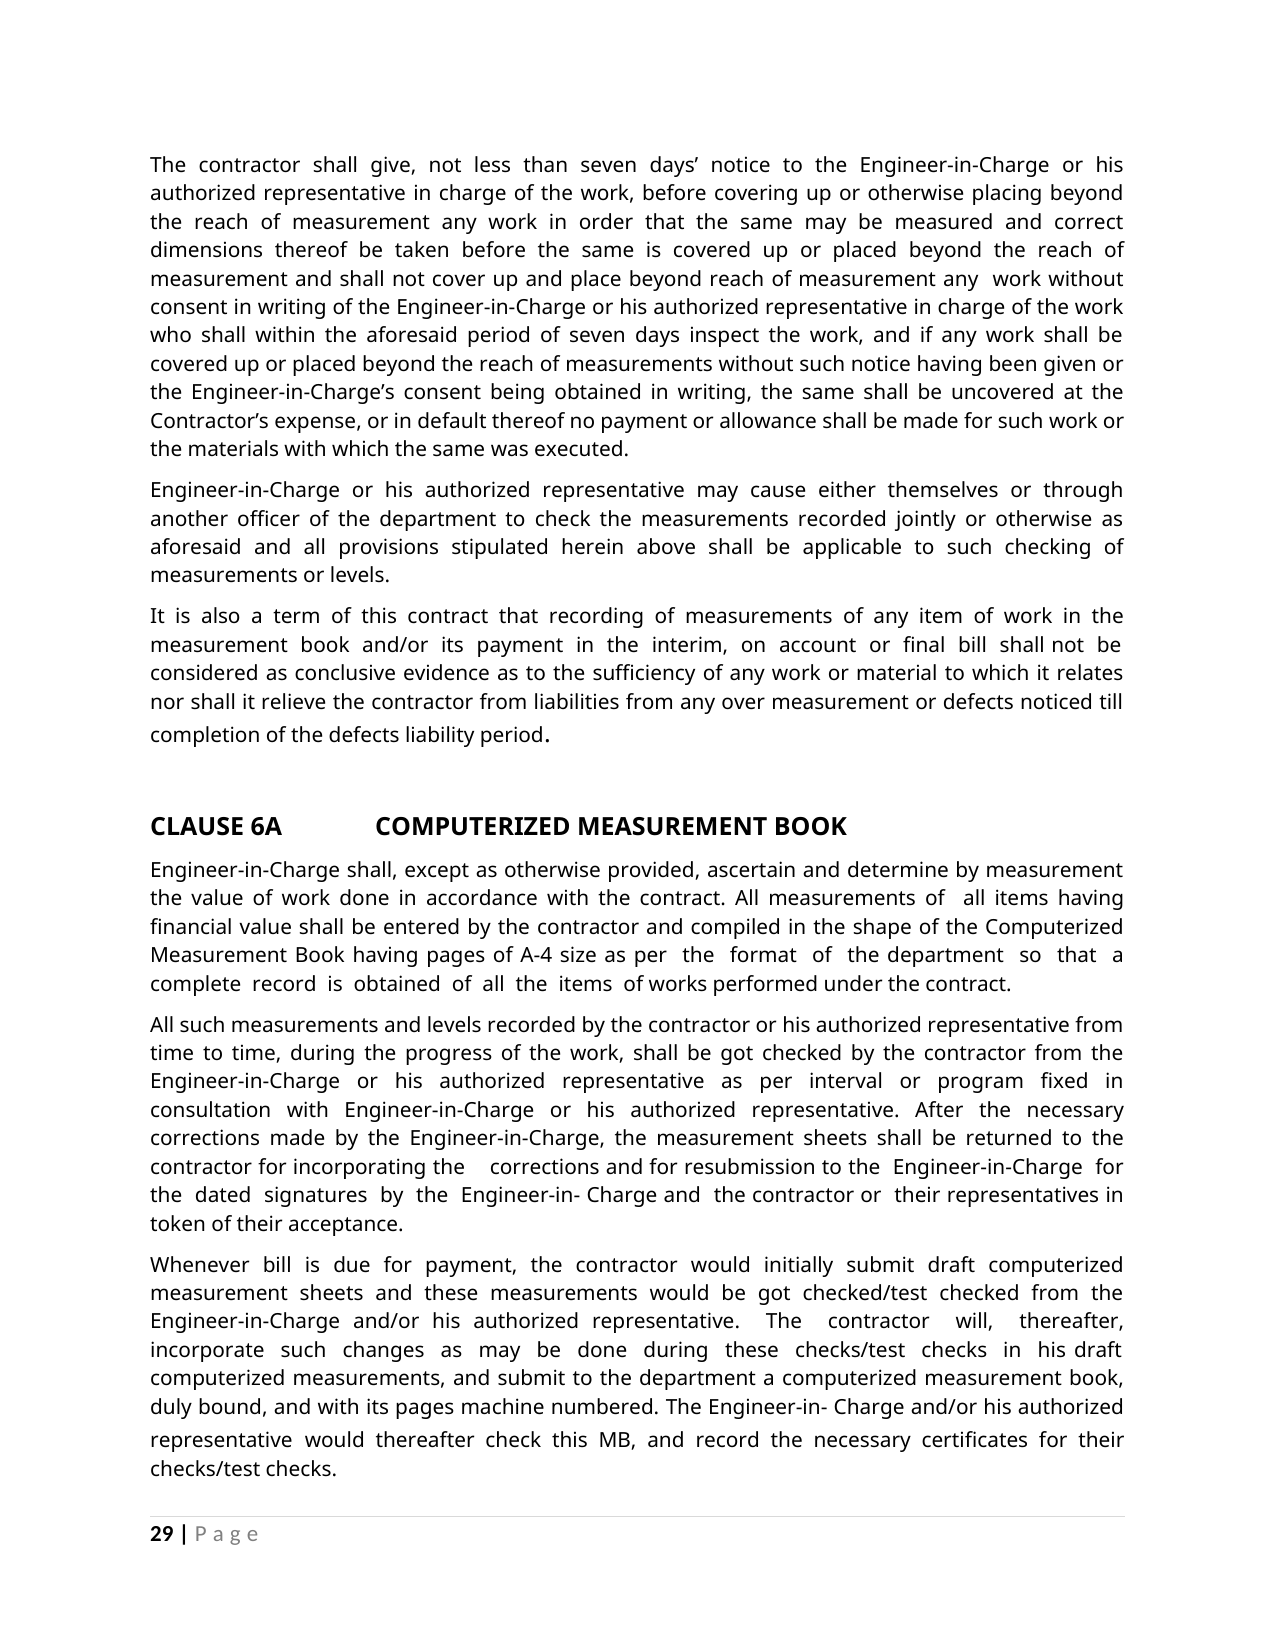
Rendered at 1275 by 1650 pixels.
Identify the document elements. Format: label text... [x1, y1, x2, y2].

text It is also a term of this contract that recording of measurements of any item of work in the measurement book and/or its payment in the interim, on account or final bill shall not be considered as conclusive evidence as to the sufficiency of any work or material to which it relates nor shall it relieve the contractor from liabilities from any over measurement or defects noticed till completion of the defects liability period. [150, 602, 1125, 749]
text Engineer-in-Charge or his authorized representative may cause either themselves or through another officer of the department to check the measurements recorded jointly or otherwise as aforesaid and all provisions stipulated herein above shall be applicable to such checking of measurements or levels. [150, 475, 1125, 589]
text CLAUSE 6A COMPUTERIZED MEASUREMENT BOOK [150, 808, 1125, 842]
text All such measurements and levels recorded by the contractor or his authorized representative from time to time, during the progress of the work, shall be got checked by the contractor from the Engineer-in-Charge or his authorized representative as per interval or program fixed in consultation with Engineer-in-Charge or his authorized representative. After the necessary corrections made by the Engineer-in-Charge, the measurement sheets shall be returned to the contractor for incorporating the corrections and for resubmission to the Engineer-in-Charge for the dated signatures by the Engineer-in- Charge and the contractor or their representatives in token of their acceptance. [150, 1010, 1125, 1237]
text Engineer-in-Charge shall, except as otherwise provided, ascertain and determine by measurement the value of work done in accordance with the contract. All measurements of all items having financial value shall be entered by the contractor and compiled in the shape of the Computerized Measurement Book having pages of A-4 size as per the format of the department so that a complete record is obtained of all the items of works performed under the contract. [150, 855, 1125, 997]
text The contractor shall give, not less than seven days’ notice to the Engineer-in-Charge or his authorized representative in charge of the work, before covering up or otherwise placing beyond the reach of measurement any work in order that the same may be measured and correct dimensions thereof be taken before the same is covered up or placed beyond the reach of measurement and shall not cover up and place beyond reach of measurement any work without consent in writing of the Engineer-in-Charge or his authorized representative in charge of the work who shall within the aforesaid period of seven days inspect the work, and if any work shall be covered up or placed beyond the reach of measurements without such notice having been given or the Engineer-in-Charge’s consent being obtained in writing, the same shall be uncovered at the Contractor’s expense, or in default thereof no payment or allowance shall be made for such work or the materials with which the same was executed. [150, 150, 1125, 463]
text Whenever bill is due for payment, the contractor would initially submit draft computerized measurement sheets and these measurements would be got checked/test checked from the Engineer-in-Charge and/or his authorized representative. The contractor will, thereafter, incorporate such changes as may be done during these checks/test checks in his draft computerized measurements, and submit to the department a computerized measurement book, duly bound, and with its pages machine numbered. The Engineer-in- Charge and/or his authorized representative would thereafter check this MB, and record the necessary certificates for their checks/test checks. [150, 1250, 1125, 1483]
